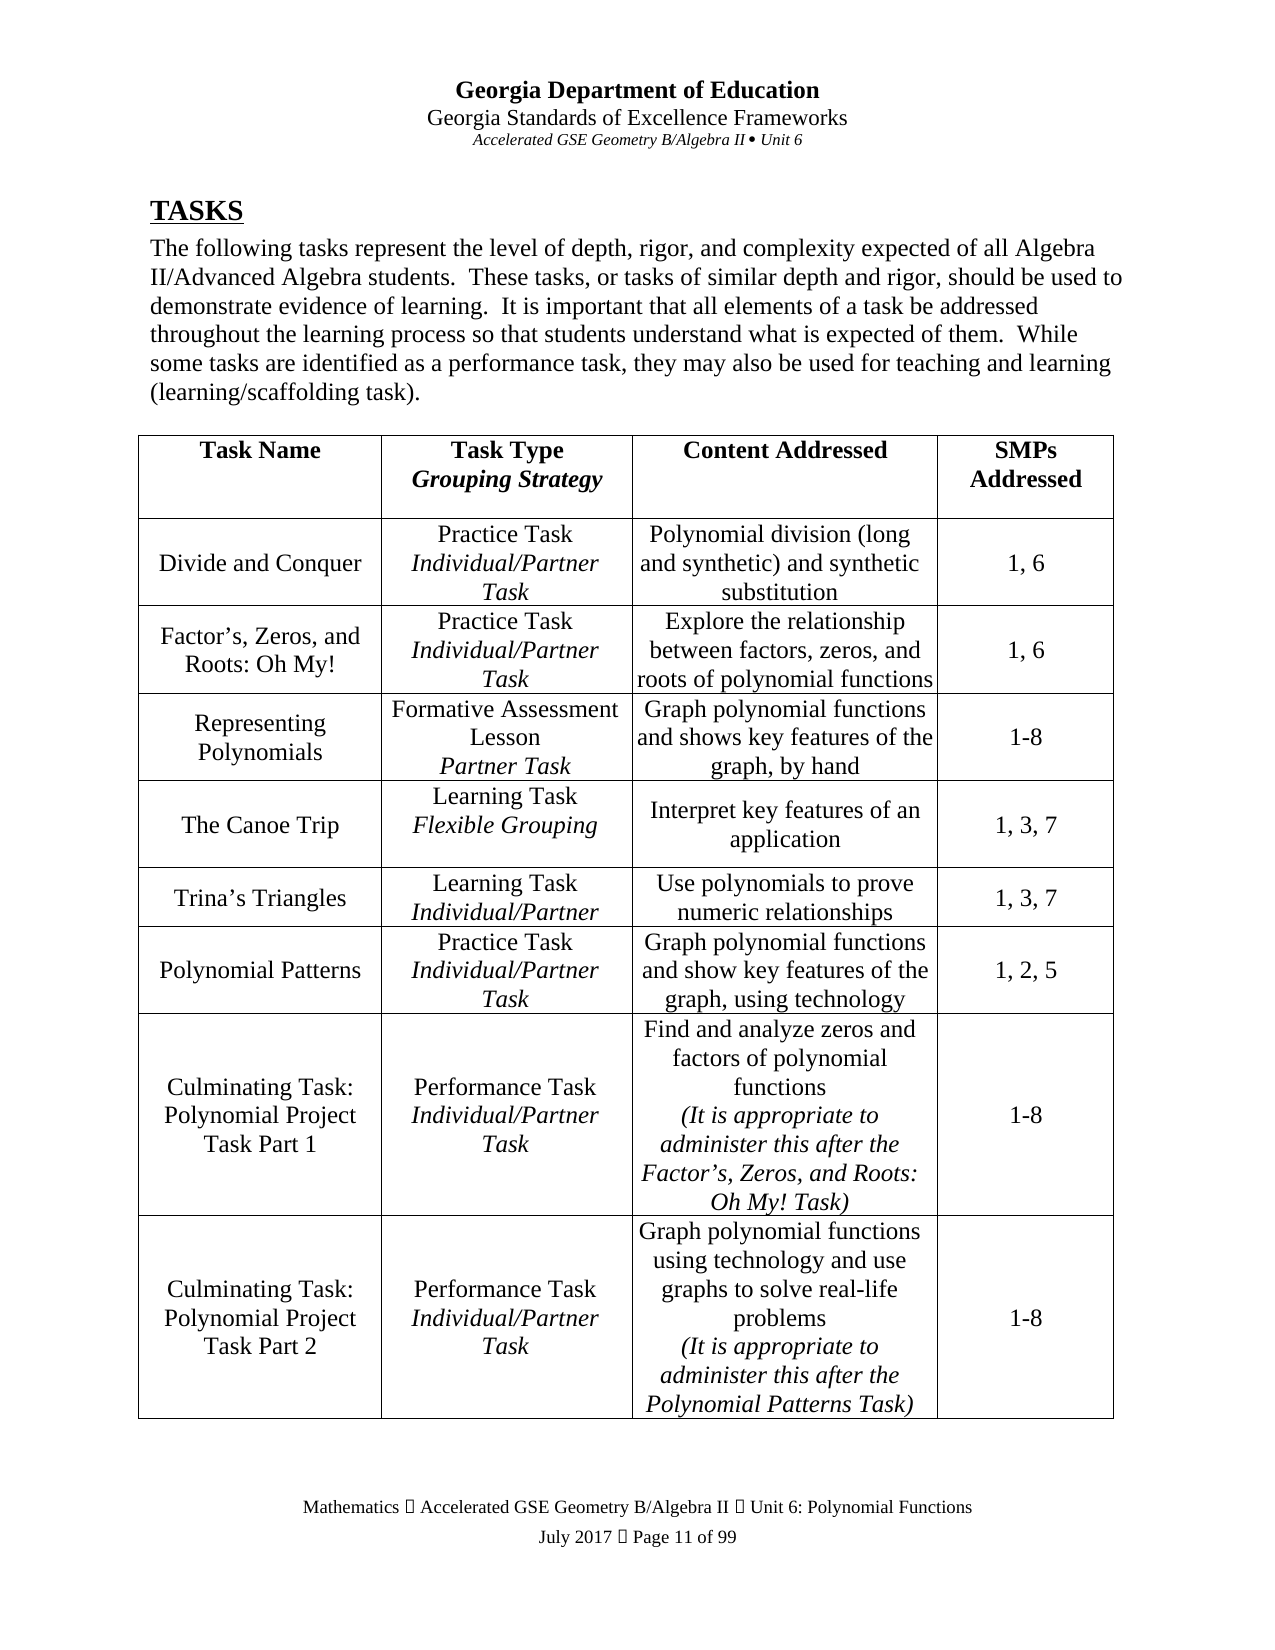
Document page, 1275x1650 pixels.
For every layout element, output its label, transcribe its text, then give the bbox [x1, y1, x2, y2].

table_cell Find and analyze zeros and factors of polynomial functions (It is appropriate to administer this after the Factor’s, Zeros, and Roots: Oh My! Task) [633, 1014, 937, 1215]
table_cell Graph polynomial functions and show key features of the graph, using technology [633, 927, 937, 1013]
table_cell Polynomial Patterns [139, 927, 381, 1013]
table_cell Explore the relationship between factors, zeros, and roots of polynomial functions [633, 606, 937, 693]
table_cell Practice Task Individual/Partner Task [382, 606, 632, 693]
table_header Task Type Grouping Strategy [382, 436, 632, 518]
table_cell Performance Task Individual/Partner Task [382, 1014, 632, 1215]
table_cell Use polynomials to prove numeric relationships [633, 868, 937, 926]
table_header SMPs Addressed [938, 436, 1113, 518]
table_cell Performance Task Individual/Partner Task [382, 1216, 632, 1418]
table_cell Factor’s, Zeros, and Roots: Oh My! [139, 606, 381, 693]
table_cell 1, 2, 5 [938, 927, 1113, 1013]
table_cell 1, 6 [938, 519, 1113, 605]
table_cell The Canoe Trip [139, 781, 381, 867]
table_cell Culminating Task: Polynomial Project Task Part 2 [139, 1216, 381, 1418]
table_cell 1-8 [938, 694, 1113, 780]
table_cell 1-8 [938, 1014, 1113, 1215]
table_cell 1-8 [938, 1216, 1113, 1418]
table_cell Formative Assessment Lesson Partner Task [382, 694, 632, 780]
table_cell Learning Task Flexible Grouping [382, 781, 632, 867]
table_cell Culminating Task: Polynomial Project Task Part 1 [139, 1014, 381, 1215]
table_header Content Addressed [633, 436, 937, 518]
subtitle TASKS [150, 193, 1125, 227]
table_cell Polynomial division (long and synthetic) and synthetic substitution [633, 519, 937, 605]
table_cell Learning Task Individual/Partner [382, 868, 632, 926]
table_header Task Name [139, 436, 381, 518]
table_cell Representing Polynomials [139, 694, 381, 780]
table_cell 1, 6 [938, 606, 1113, 693]
text The following tasks represent the level of depth, rigor, and complexity expected of all Algebra II/Advanced Algebra students. These tasks, or tasks of similar depth and rigor, should be used to demonstrate evidence of learning. It is important that all elements of a task be addressed throughout the learning process so that students understand what is expected of them. While some tasks are identified as a performance task, they may also be used for teaching and learning (learning/scaffolding task). [150, 233, 1125, 406]
table_cell Divide and Conquer [139, 519, 381, 605]
table_cell Interpret key features of an application [633, 781, 937, 867]
table_cell 1, 3, 7 [938, 781, 1113, 867]
table_cell Practice Task Individual/Partner Task [382, 519, 632, 605]
table_cell Graph polynomial functions and shows key features of the graph, by hand [633, 694, 937, 780]
table_cell Graph polynomial functions using technology and use graphs to solve real-life problems (It is appropriate to administer this after the Polynomial Patterns Task) [633, 1216, 937, 1418]
table_cell 1, 3, 7 [938, 868, 1113, 926]
table_cell Trina’s Triangles [139, 868, 381, 926]
table_cell Practice Task Individual/Partner Task [382, 927, 632, 1013]
